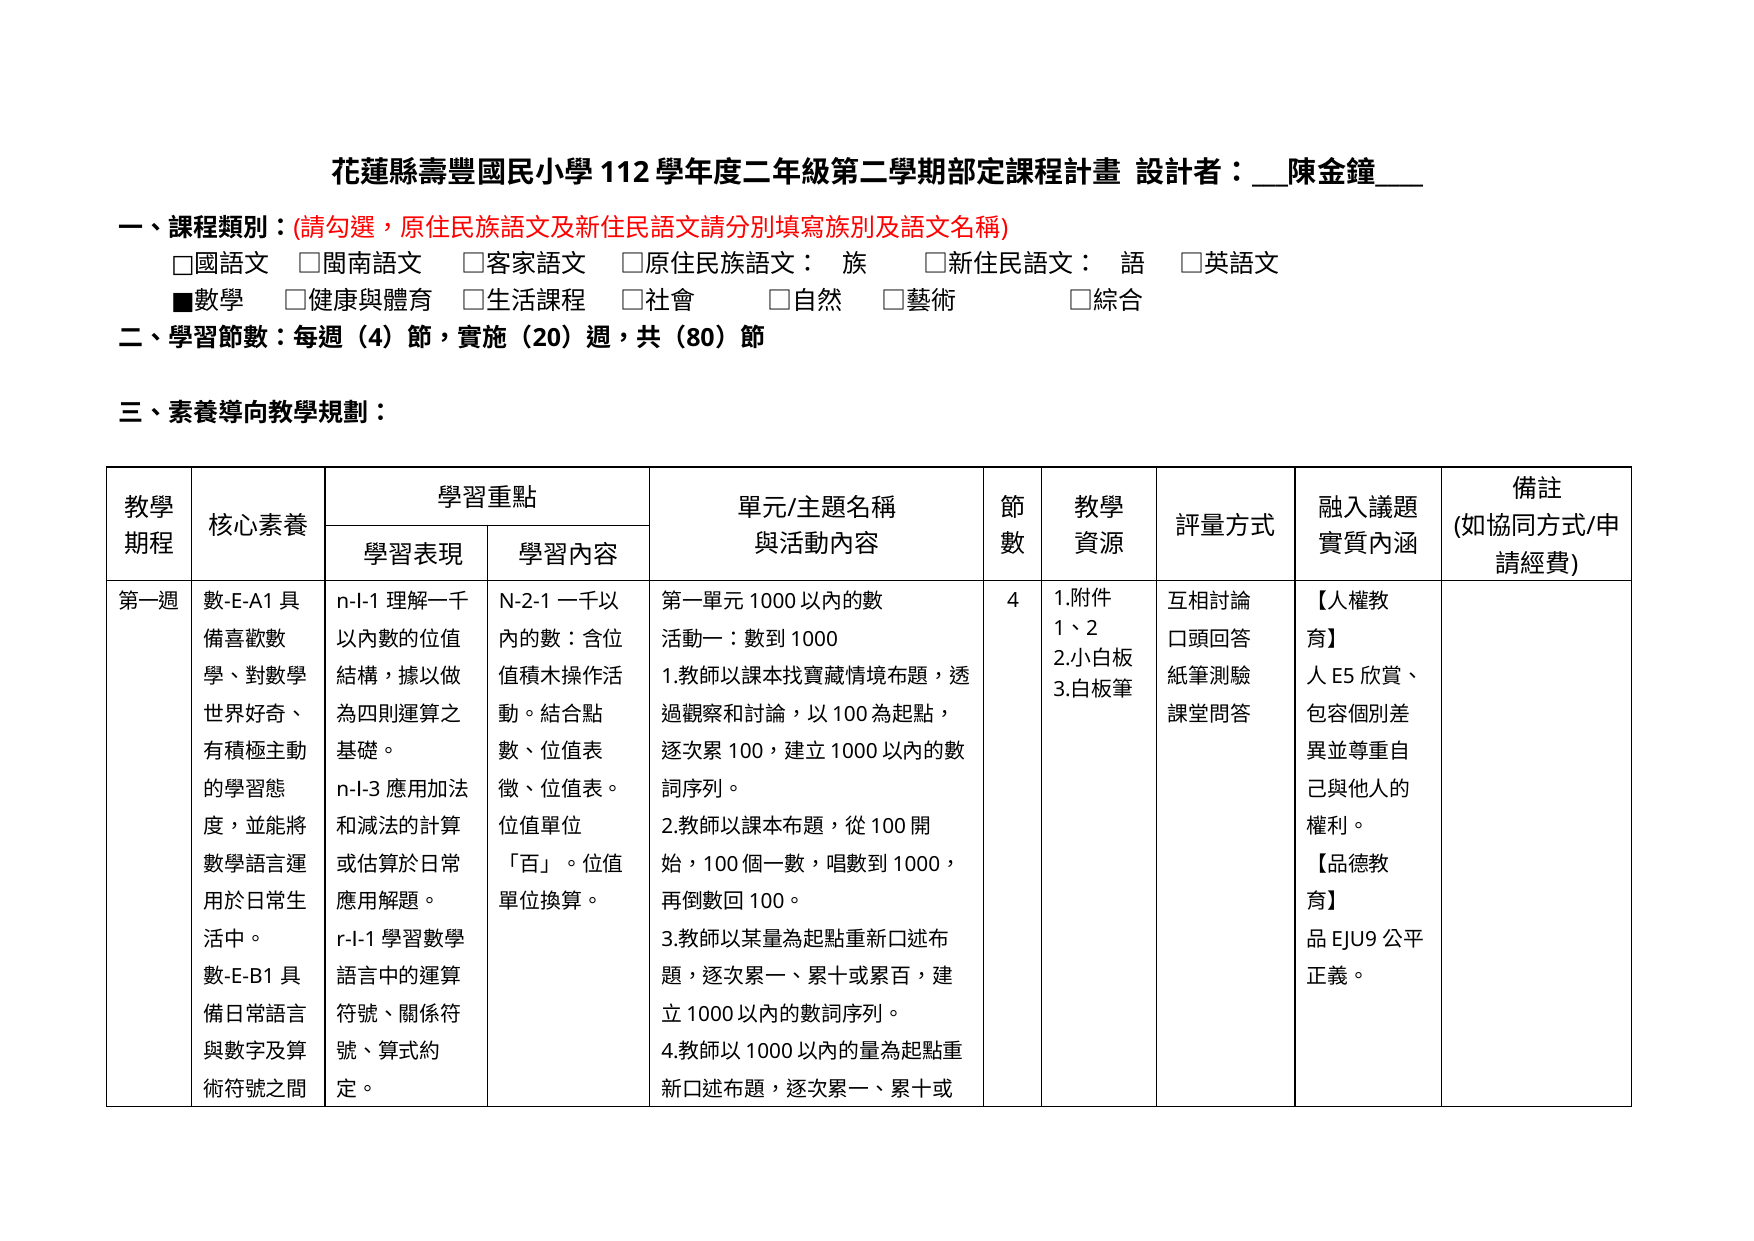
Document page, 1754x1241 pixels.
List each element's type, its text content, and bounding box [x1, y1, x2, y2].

table_header 教學期程 [107, 468, 191, 580]
table_header 備註 (如協同方式/申請經費) [1442, 468, 1631, 580]
table_header 融入議題 實質內涵 [1296, 468, 1441, 580]
table_cell 1.附件1、2 2.小白板 3.白板筆 [1042, 581, 1156, 1106]
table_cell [326, 581, 487, 1106]
list □國語文 □閩南語文 □客家語文 □原住民族語文： 族 □新住民語文： 語 □英語文 [171, 244, 1636, 280]
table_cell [488, 581, 649, 1106]
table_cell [1296, 581, 1441, 1106]
table_header 節數 [984, 468, 1041, 580]
table_cell 4 [984, 581, 1041, 1106]
list 二、學習節數：每週（4）節，實施（20）週，共（80）節 [118, 316, 1636, 354]
table_cell 學習表現 [326, 526, 487, 580]
table_cell 互相討論 口頭回答 紙筆測驗 課堂問答 [1157, 581, 1294, 1106]
table_header 單元/主題名稱 與活動內容 [650, 468, 983, 580]
table_header 學習重點 [326, 468, 649, 524]
list 三、素養導向教學規劃： [118, 391, 1636, 429]
list ■數學 □健康與體育 □生活課程 □社會 □自然 □藝術 □綜合 [171, 280, 1636, 316]
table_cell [192, 581, 324, 1106]
table_header 核心素養 [192, 468, 324, 580]
table_header 教學 資源 [1042, 468, 1156, 580]
table_header 評量方式 [1157, 468, 1294, 580]
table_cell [650, 581, 983, 1106]
table_cell [1442, 581, 1631, 1106]
text 花蓮縣壽豐國民小學112學年度二年級第二學期部定課程計畫 設計者：___陳金鐘____ [118, 133, 1636, 208]
list 一、課程類別：(請勾選，原住民族語文及新住民語文請分別填寫族別及語文名稱) [118, 208, 1636, 244]
table_cell 第一週 [107, 581, 191, 1106]
table_cell 學習內容 [488, 526, 649, 580]
